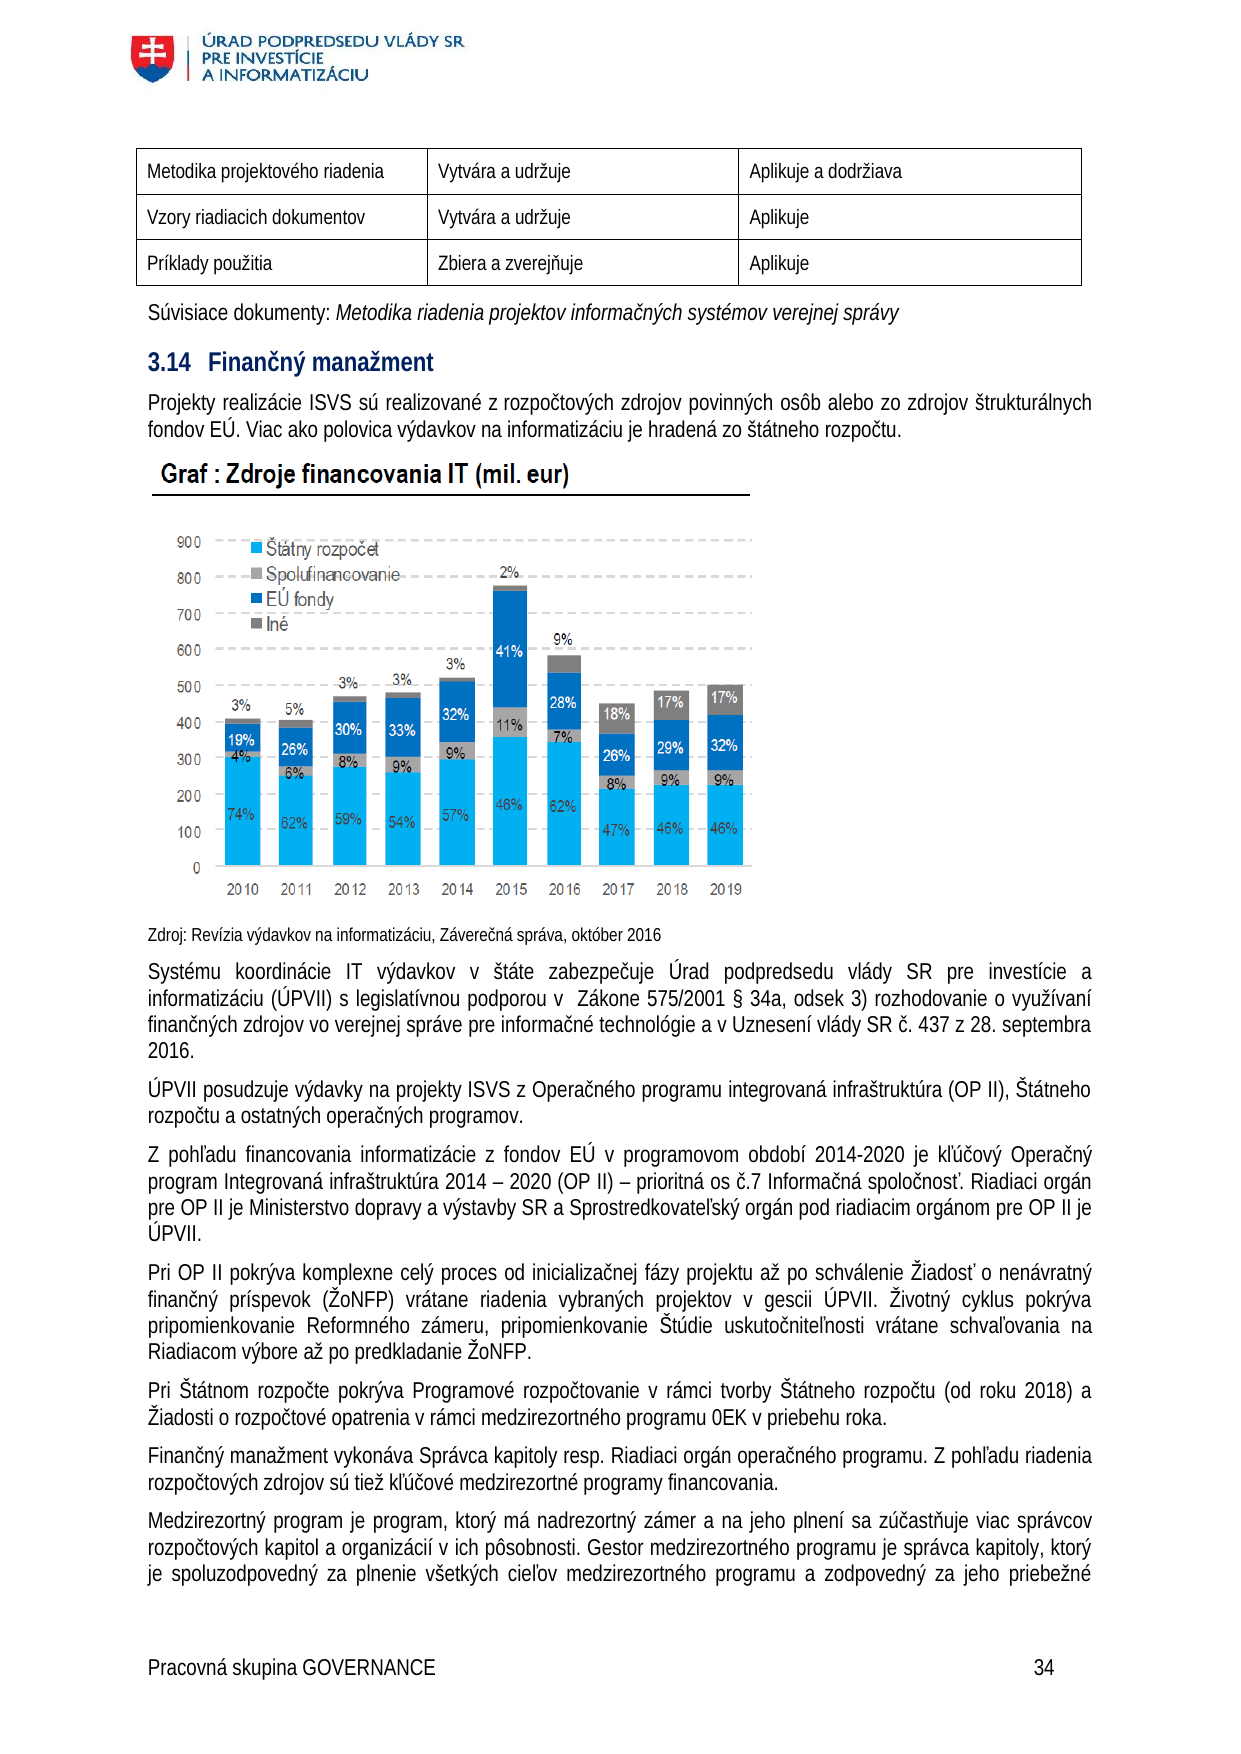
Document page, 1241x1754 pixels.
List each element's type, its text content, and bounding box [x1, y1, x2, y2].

table_cell Aplikuje [739, 240, 1081, 285]
table_cell Zbiera a zverejňuje [428, 240, 738, 285]
subtitle Finančný manažment [148, 346, 1093, 377]
table_cell Príklady použitia [137, 240, 427, 285]
text Projekty realizácie ISVS sú realizované z rozpočtových zdrojov povinných osôb alebo zo zdrojov štrukturálnych fondov EÚ. Viac ako polovica výdavkov na informatizáciu je hradená zo štátneho rozpočtu. [148, 389, 1093, 442]
table_cell Vzory riadiacich dokumentov [137, 195, 427, 239]
picture [90, 0, 505, 116]
table_cell Aplikuje [739, 195, 1081, 239]
text Finančný manažment vykonáva Správca kapitoly resp. Riadiaci orgán operačného programu. Z pohľadu riadenia rozpočtových zdrojov sú tiež kľúčové medzirezortné programy financovania. [148, 1442, 1093, 1495]
picture [148, 458, 769, 912]
text Z pohľadu financovania informatizácie z fondov EÚ v programovom období 2014-2020 je kľúčový Operačný program Integrovaná infraštruktúra 2014 – 2020 (OP II) – prioritná os č.7 Informačná spoločnosť. Riadiaci orgán pre OP II je Ministerstvo dopravy a výstavby SR a Sprostredkovateľský orgán pod riadiacim orgánom pre OP II je ÚPVII. [148, 1141, 1093, 1247]
table_cell Vytvára a udržuje [428, 195, 738, 239]
text ÚPVII posudzuje výdavky na projekty ISVS z Operačného programu integrovaná infraštruktúra (OP II), Štátneho rozpočtu a ostatných operačných programov. [148, 1076, 1093, 1129]
table_cell Metodika projektového riadenia [137, 149, 427, 193]
table_cell Vytvára a udržuje [428, 149, 738, 193]
text Systému koordinácie IT výdavkov v štáte zabezpečuje Úrad podpredsedu vlády SR pre investície a informatizáciu (ÚPVII) s legislatívnou podporou v Zákone 575/2001 § 34a, odsek 3) rozhodovanie o využívaní finančných zdrojov vo verejnej správe pre informačné technológie a v Uznesení vlády SR č. 437 z 28. septembra 2016. [148, 958, 1093, 1063]
text Súvisiace dokumenty: Metodika riadenia projektov informačných systémov verejnej správy [148, 299, 1093, 325]
text Pri OP II pokrýva komplexne celý proces od inicializačnej fázy projektu až po schválenie Žiadosť o nenávratný finančný príspevok (ŽoNFP) vrátane riadenia vybraných projektov v gescii ÚPVII. Životný cyklus pokrýva pripomienkovanie Reformného zámeru, pripomienkovanie Štúdie uskutočniteľnosti vrátane schvaľovania na Riadiacom výbore až po predkladanie ŽoNFP. [148, 1259, 1093, 1364]
text Pri Štátnom rozpočte pokrýva Programové rozpočtovanie v rámci tvorby Štátneho rozpočtu (od roku 2018) a Žiadosti o rozpočtové opatrenia v rámci medzirezortného programu 0EK v priebehu roka. [148, 1377, 1093, 1430]
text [148, 1507, 1093, 1587]
table_cell Aplikuje a dodržiava [739, 149, 1081, 193]
